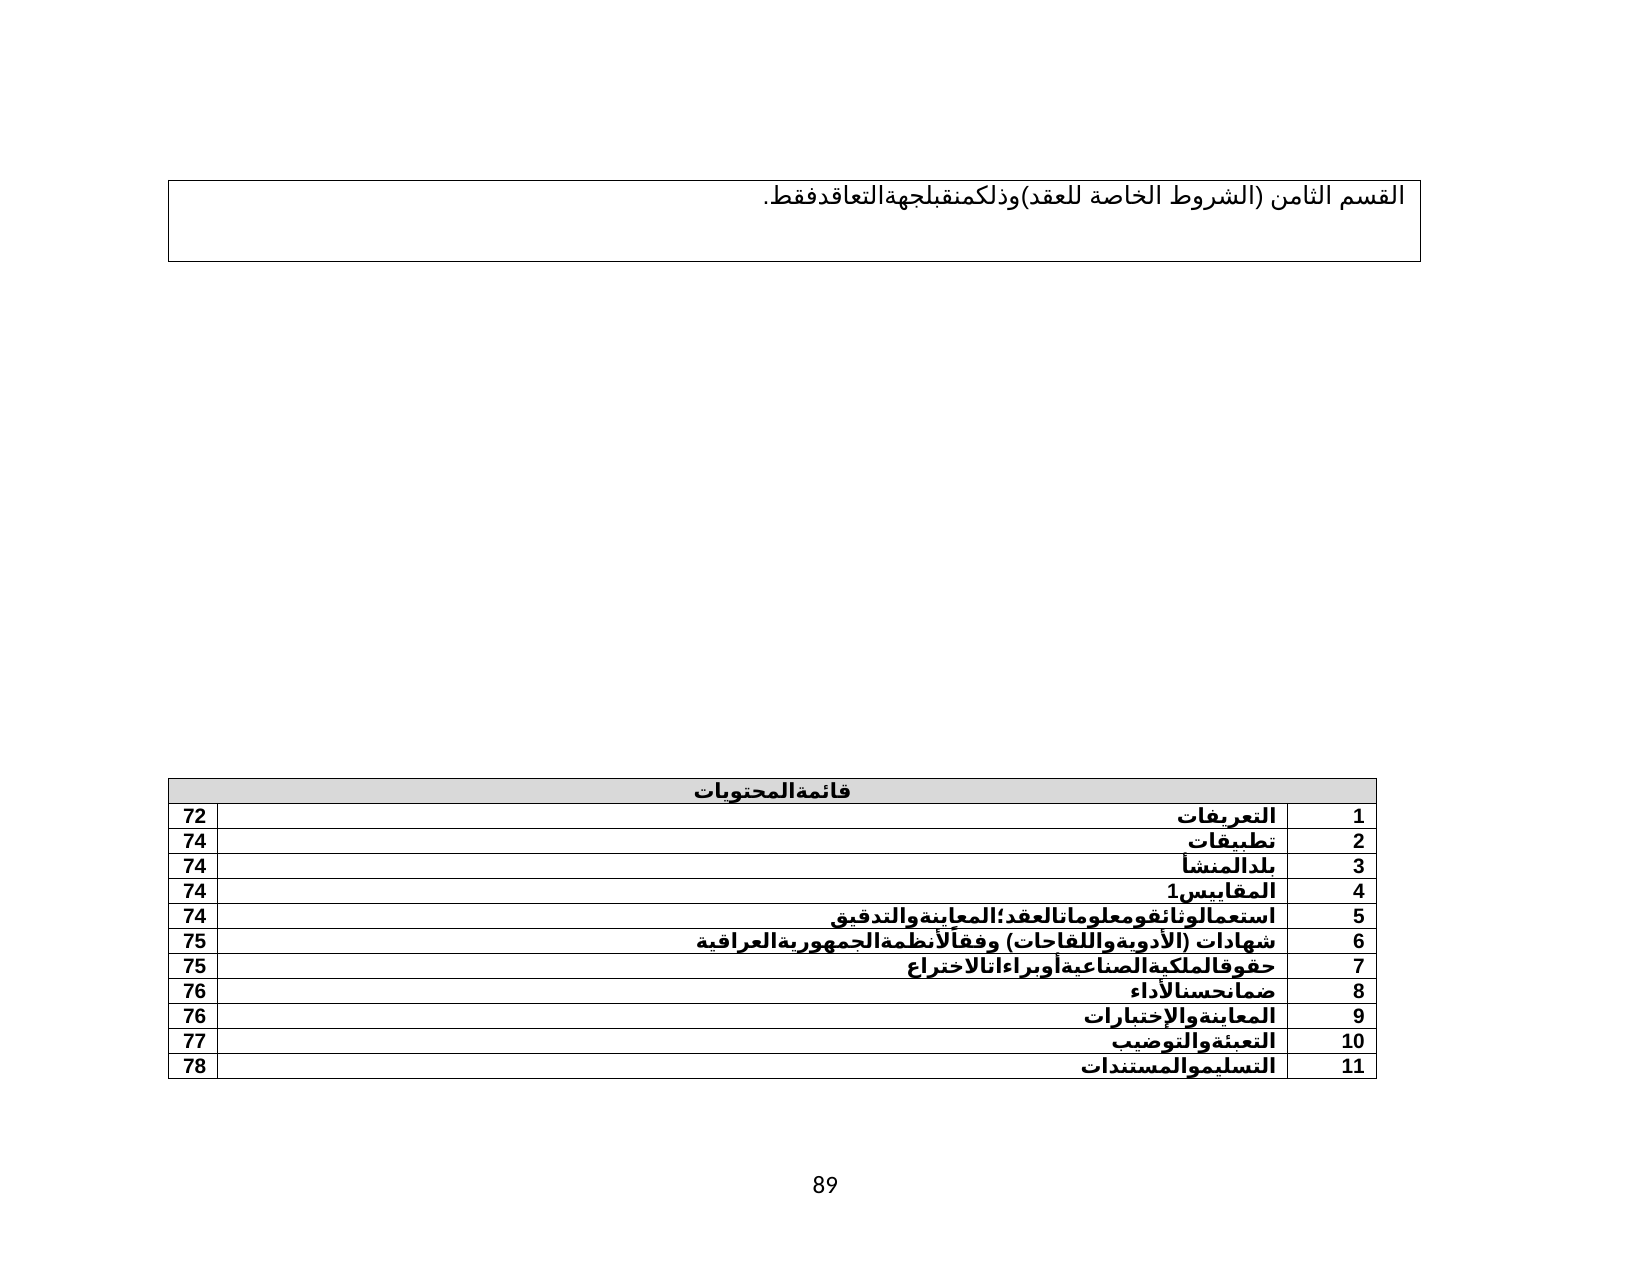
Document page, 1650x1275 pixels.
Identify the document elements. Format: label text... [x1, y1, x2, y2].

table_cell التعريفات [218, 804, 1287, 828]
table_cell 76 [169, 1004, 217, 1028]
table_cell 4 [1288, 879, 1376, 903]
table_cell 76 [169, 979, 217, 1003]
table_cell 9 [1288, 1004, 1376, 1028]
table_cell التسليموالمستندات [218, 1054, 1287, 1078]
table_cell 74 [169, 829, 217, 853]
table_cell استعمالوثائقومعلوماتالعقد؛المعاينةوالتدقيق [218, 904, 1287, 928]
table_cell 74 [169, 904, 217, 928]
table_cell 75 [169, 929, 217, 953]
table_cell 74 [169, 879, 217, 903]
table_cell 6 [1288, 929, 1376, 953]
table_cell المقاييس1 [218, 879, 1287, 903]
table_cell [169, 181, 1420, 261]
table_cell 3 [1288, 854, 1376, 878]
table_cell التعبئةوالتوضيب [218, 1029, 1287, 1053]
table_cell 2 [1288, 829, 1376, 853]
table_cell تطبيقات [218, 829, 1287, 853]
table_header قائمةالمحتويات [169, 779, 1376, 803]
table_cell حقوقالملكيةالصناعيةأوبراءاتالاختراع [218, 954, 1287, 978]
table_cell 5 [1288, 904, 1376, 928]
table_cell 7 [1288, 954, 1376, 978]
table_cell 8 [1288, 979, 1376, 1003]
table_cell 74 [169, 854, 217, 878]
table_cell 10 [1288, 1029, 1376, 1053]
table_cell شهادات (الأدويةواللقاحات) وفقاًلأنظمةالجمهوريةالعراقية [218, 929, 1287, 953]
table_cell بلدالمنشأ [218, 854, 1287, 878]
table_cell 72 [169, 804, 217, 828]
table_cell 11 [1288, 1054, 1376, 1078]
table_cell 75 [169, 954, 217, 978]
table_cell المعاينةوالإختبارات [218, 1004, 1287, 1028]
table_cell ضمانحسنالأداء [218, 979, 1287, 1003]
table_cell 78 [169, 1054, 217, 1078]
table_cell 77 [169, 1029, 217, 1053]
table_cell 1 [1288, 804, 1376, 828]
